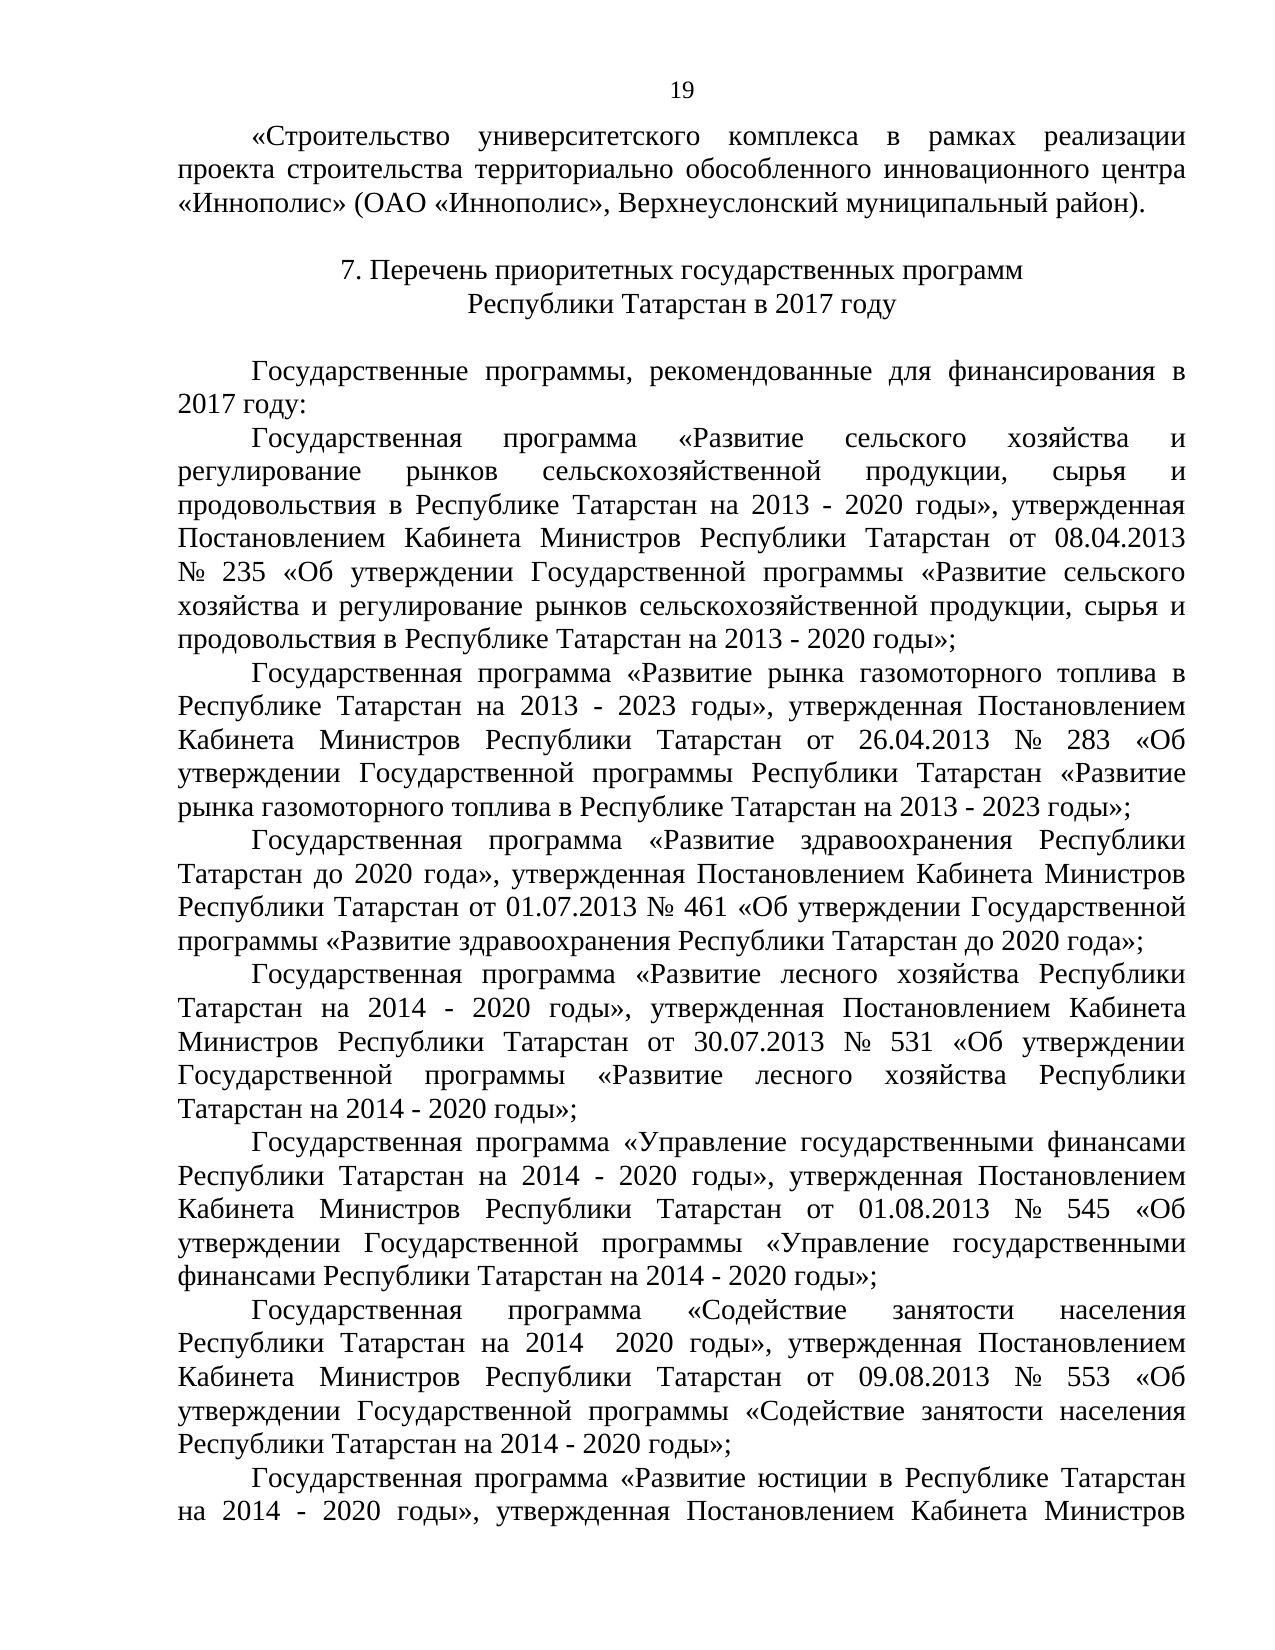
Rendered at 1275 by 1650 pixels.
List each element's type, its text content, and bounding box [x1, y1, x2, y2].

text Государственная программа «Управление государственными финансами Республики Татарстан на 2014 - 2020 годы», утвержденная Постановлением Кабинета Министров Республики Татарстан от 01.08.2013 № 545 «Об утверждении Государственной программы «Управление государственными финансами Республики Татарстан на 2014 - 2020 годы»; [177, 1124, 1186, 1292]
text Государственная программа «Развитие рынка газомоторного топлива в Республике Татарстан на 2013 - 2023 годы», утвержденная Постановлением Кабинета Министров Республики Татарстан от 26.04.2013 № 283 «Об утверждении Государственной программы Республики Татарстан «Развитие рынка газомоторного топлива в Республике Татарстан на 2013 - 2023 годы»; [177, 655, 1186, 822]
text 7. Перечень приоритетных государственных программ [177, 252, 1186, 286]
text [177, 1460, 1186, 1527]
text Республики Татарстан в 2017 году [177, 286, 1186, 319]
text Государственная программа «Содействие занятости населения Республики Татарстан на 2014 ­ 2020 годы», утвержденная Постановлением Кабинета Министров Республики Татарстан от 09.08.2013 № 553 «Об утверждении Государственной программы «Содействие занятости населения Республики Татарстан на 2014 - 2020 годы»; [177, 1292, 1186, 1460]
text Государственная программа «Развитие сельского хозяйства и регулирование рынков сельскохозяйственной продукции, сырья и продовольствия в Республике Татарстан на 2013 - 2020 годы», утвержденная Постановлением Кабинета Министров Республики Татарстан от 08.04.2013 № 235 «Об утверждении Государственной программы «Развитие сельского хозяйства и регулирование рынков сельскохозяйственной продукции, сырья и продовольствия в Республике Татарстан на 2013 - 2020 годы»; [177, 420, 1186, 655]
text Государственная программа «Развитие лесного хозяйства Республики Татарстан на 2014 - 2020 годы», утвержденная Постановлением Кабинета Министров Республики Татарстан от 30.07.2013 № 531 «Об утверждении Государственной программы «Развитие лесного хозяйства Республики Татарстан на 2014 - 2020 годы»; [177, 957, 1186, 1124]
text Государственные программы, рекомендованные для финансирования в 2017 году: [177, 353, 1186, 420]
text «Строительство университетского комплекса в рамках реализации проекта строительства территориально обособленного инновационного центра «Иннополис» (ОАО «Иннополис», Верхнеуслонский муниципальный район). [177, 118, 1186, 219]
text Государственная программа «Развитие здравоохранения Республики Татарстан до 2020 года», утвержденная Постановлением Кабинета Министров Республики Татарстан от 01.07.2013 № 461 «Об утверждении Государственной программы «Развитие здравоохранения Республики Татарстан до 2020 года»; [177, 822, 1186, 957]
